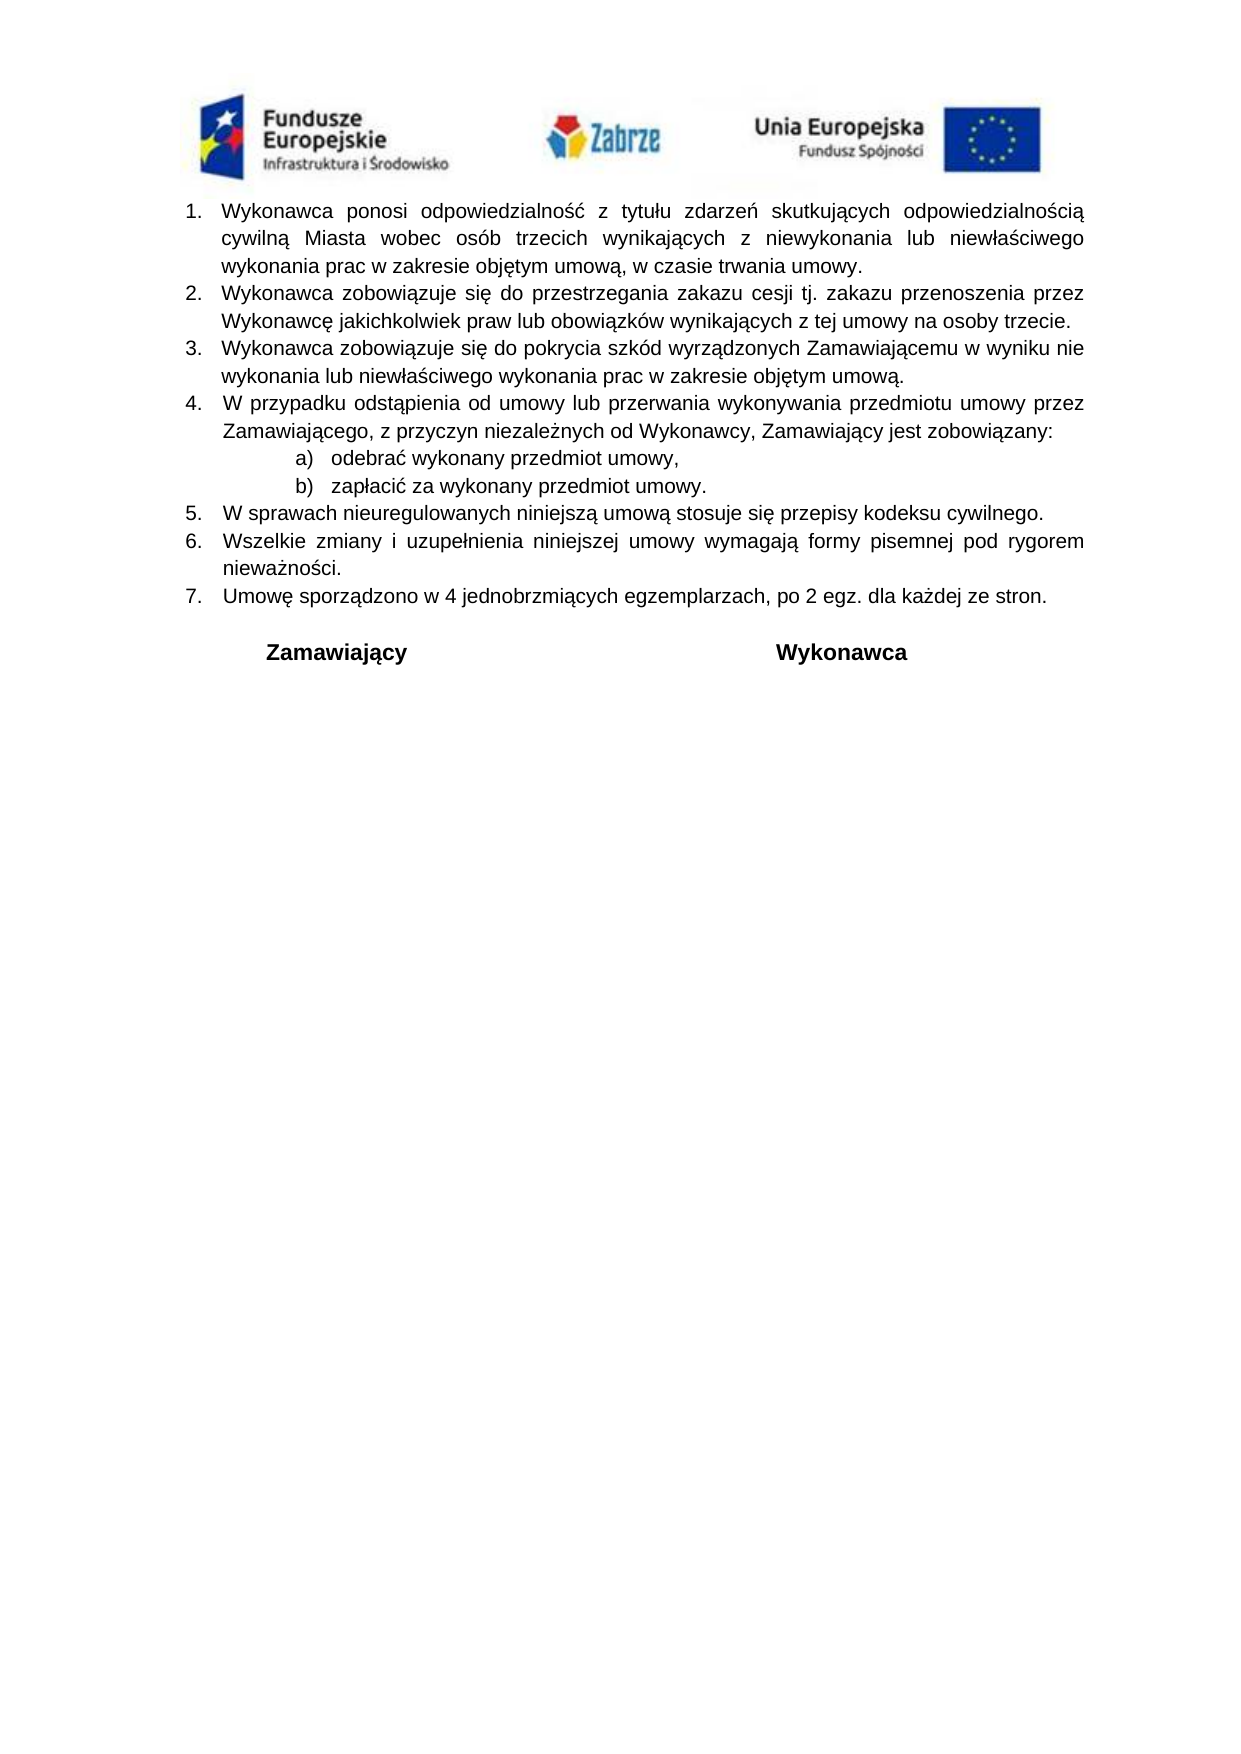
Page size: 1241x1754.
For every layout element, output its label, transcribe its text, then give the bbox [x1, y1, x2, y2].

list W sprawach nieuregulowanych niniejszą umową stosuje się przepisy kodeksu cywilnego. [185, 501, 1085, 525]
text 2. Wykonawca zobowiązuje się do przestrzegania zakazu cesji tj. zakazu przenoszenia przez Wykonawcę jakichkolwiek praw lub obowiązków wynikających z tej umowy na osoby trzecie. [185, 281, 1085, 332]
text 3. Wykonawca zobowiązuje się do pokrycia szkód wyrządzonych Zamawiającemu w wyniku nie wykonania lub niewłaściwego wykonania prac w zakresie objętym umową. [185, 336, 1085, 387]
text 1. Wykonawca ponosi odpowiedzialność z tytułu zdarzeń skutkujących odpowiedzialnością cywilną Miasta wobec osób trzecich wynikających z niewykonania lub niewłaściwego wykonania prac w zakresie objętym umową, w czasie trwania umowy. [185, 198, 1085, 277]
picture [179, 73, 1061, 199]
list W przypadku odstąpienia od umowy lub przerwania wykonywania przedmiotu umowy przez Zamawiającego, z przyczyn niezależnych od Wykonawcy, Zamawiający jest zobowiązany: [185, 391, 1085, 442]
text b) zapłacić za wykonany przedmiot umowy. [185, 473, 1085, 497]
list Wszelkie zmiany i uzupełnienia niniejszej umowy wymagają formy pisemnej pod rygorem nieważności. [185, 528, 1085, 580]
list Umowę sporządzono w 4 jednobrzmiących egzemplarzach, po 2 egz. dla każdej ze stron. [185, 583, 1085, 607]
text Zamawiający Wykonawca [148, 638, 1085, 665]
text a) odebrać wykonany przedmiot umowy, [185, 446, 1085, 470]
